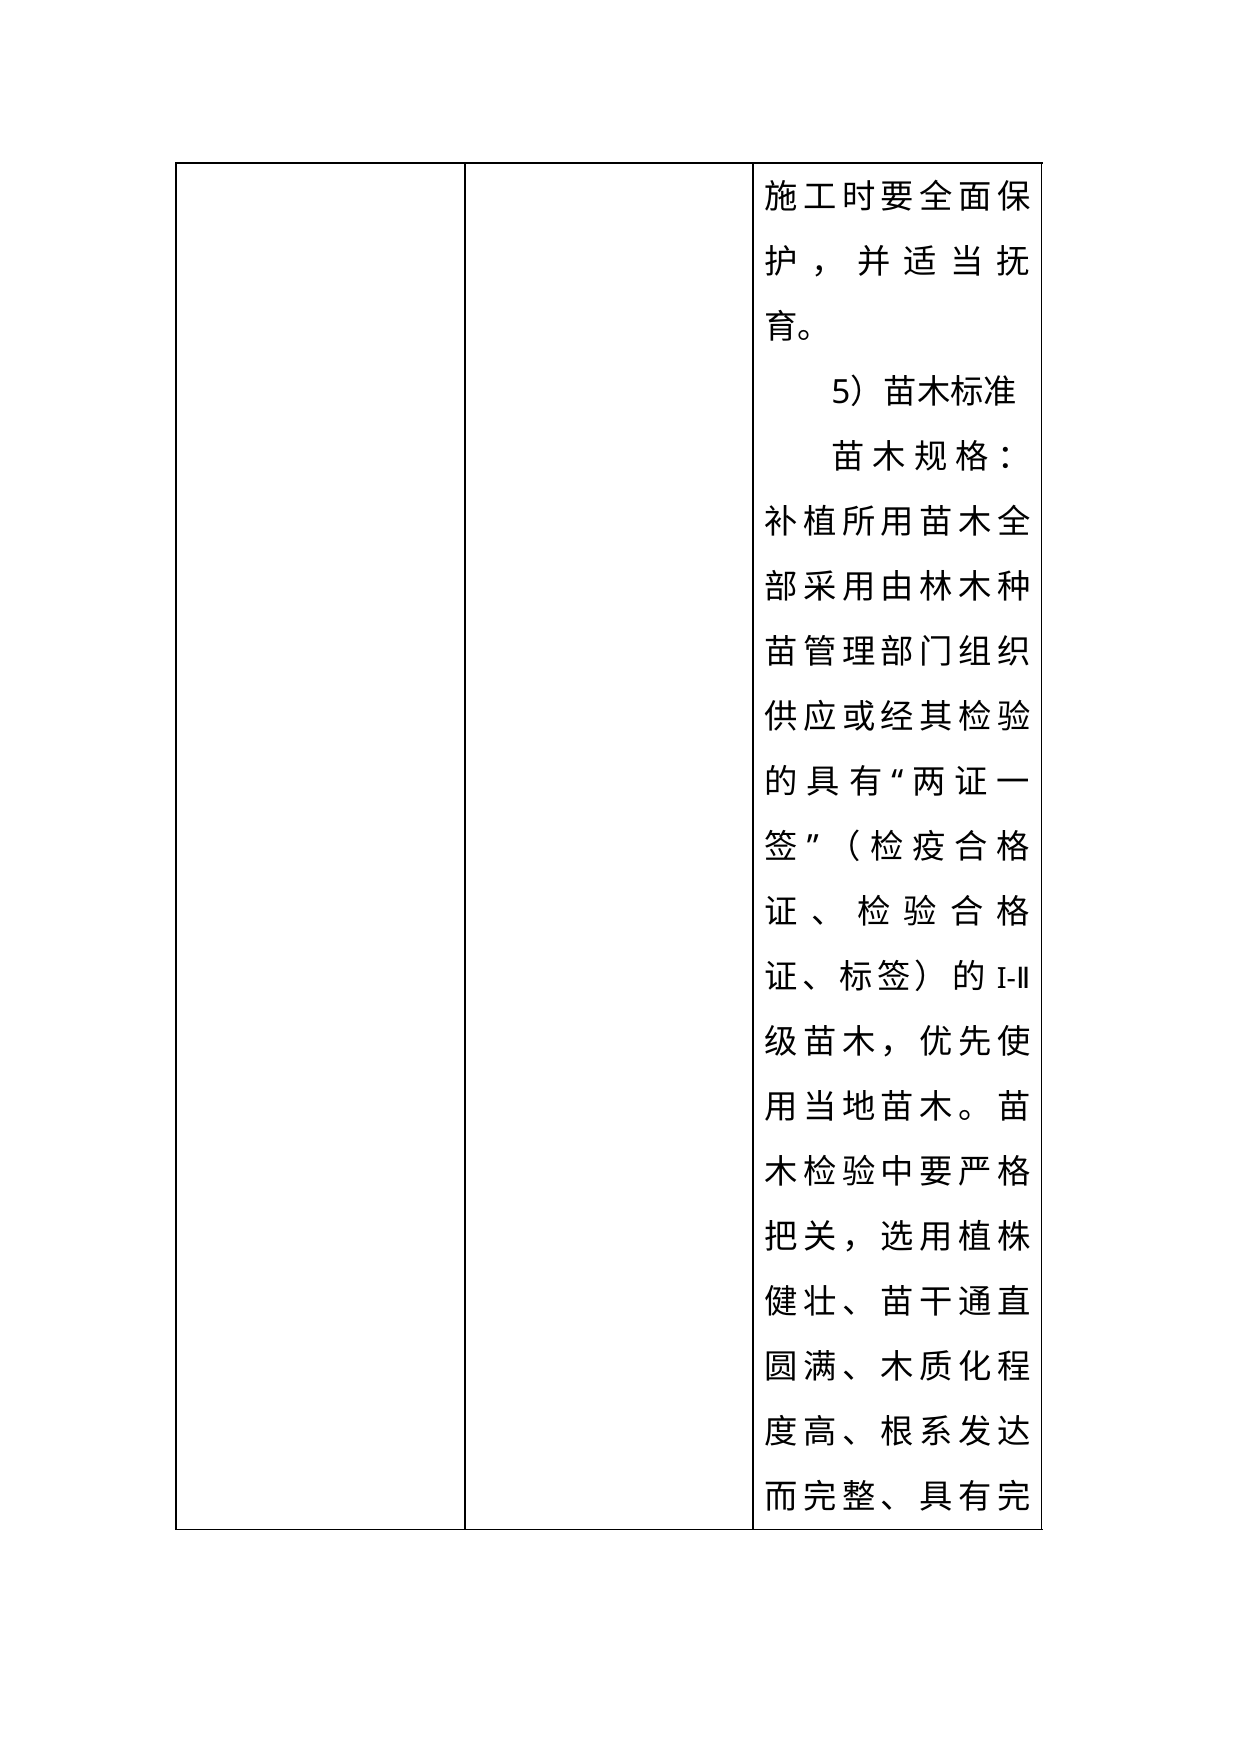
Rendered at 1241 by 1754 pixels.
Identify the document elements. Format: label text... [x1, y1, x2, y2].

table_cell [466, 164, 752, 1528]
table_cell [754, 164, 1041, 1528]
table_cell 1 [177, 164, 464, 1528]
